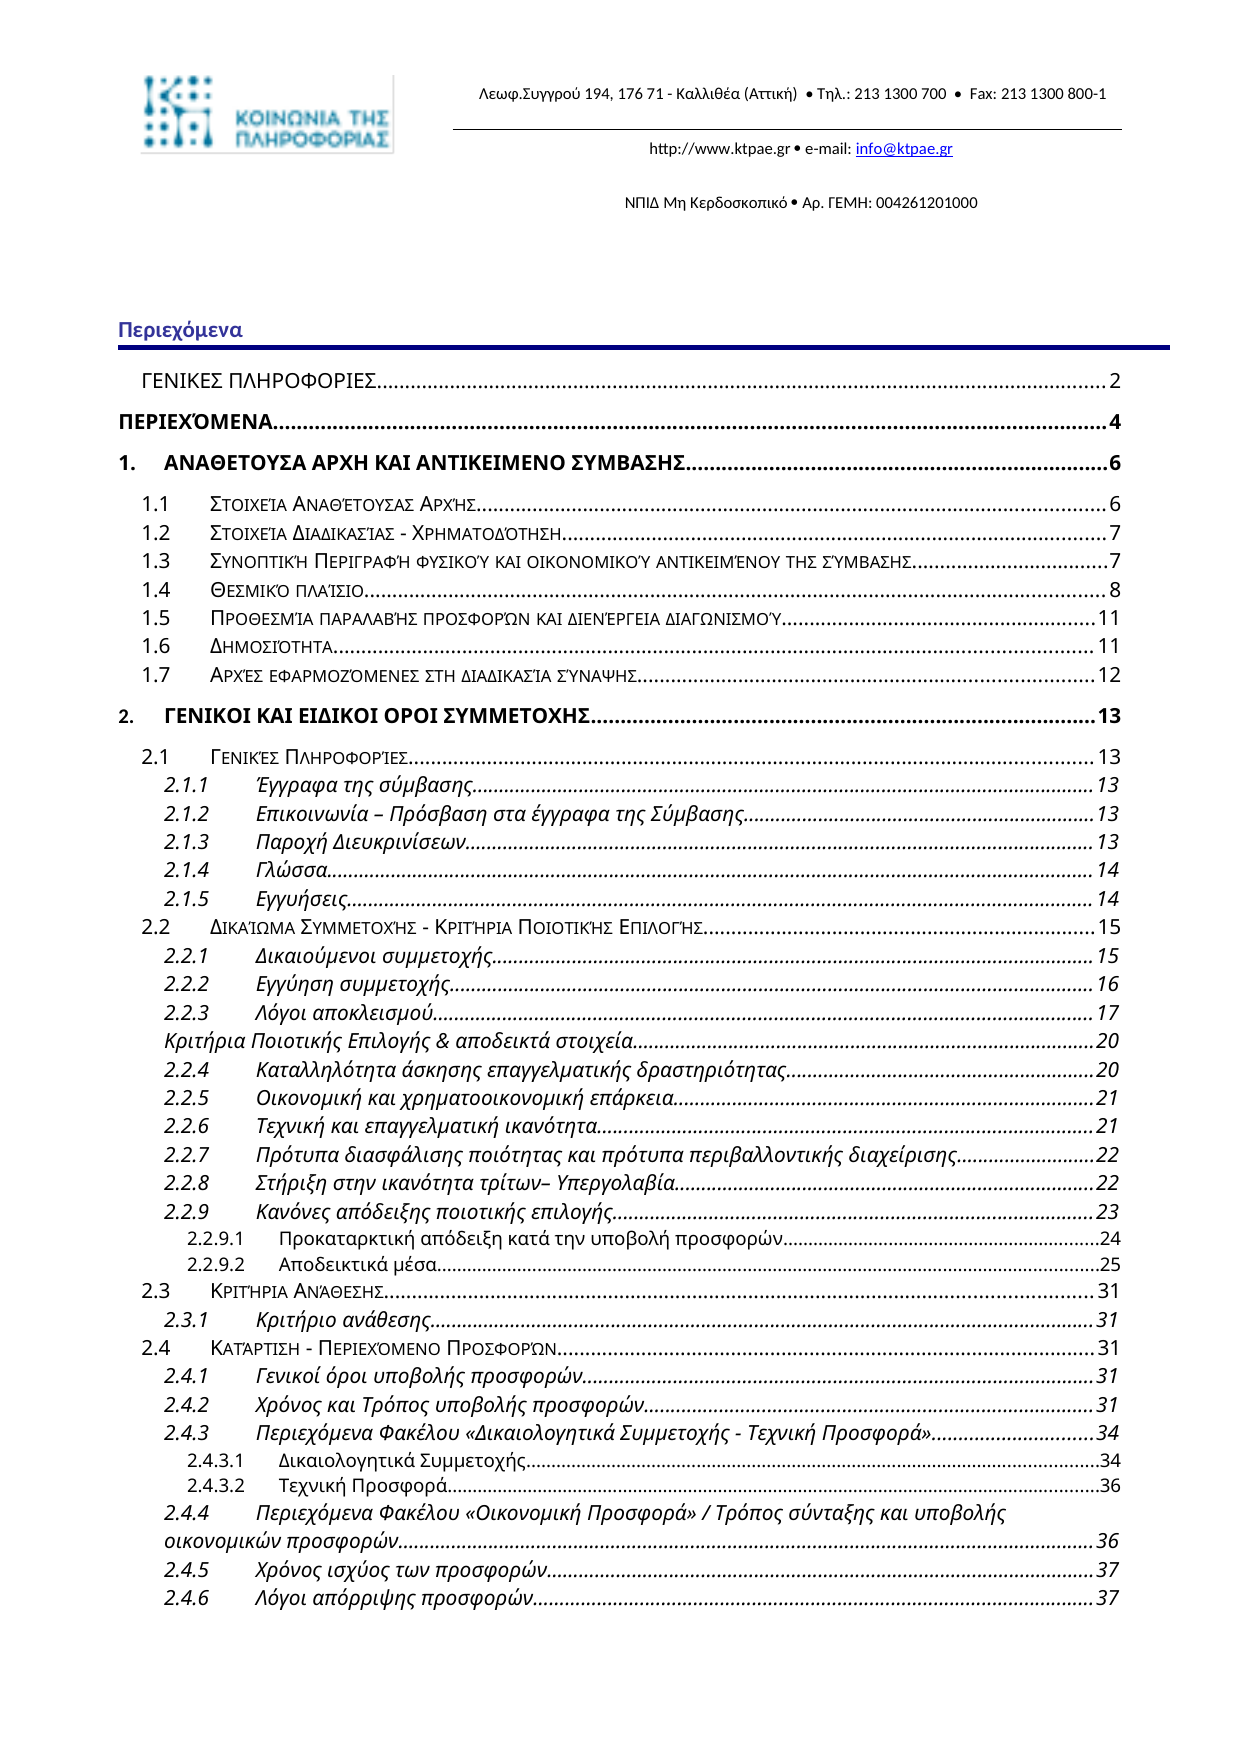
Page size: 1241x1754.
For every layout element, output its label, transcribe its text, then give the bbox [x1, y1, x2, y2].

text 2.4.1 Γενικοί όροι υποβολής προσφορών 31 [164, 1362, 1122, 1390]
text 2.2.5 Οικονομική και χρηματοοικονομική επάρκεια 21 [164, 1083, 1122, 1112]
text 2.2.2 Εγγύηση συμμετοχής 16 [164, 969, 1122, 998]
text 1.4 Θεσμικό πλαίσιο 8 [141, 575, 1122, 603]
text 1.6 Δημοσιότητα 11 [141, 632, 1122, 660]
list Περιεχόμενα [118, 315, 1170, 345]
text 2.4.2 Χρόνος και Τρόπος υποβολής προσφορών 31 [164, 1390, 1122, 1418]
text 2.2.1 Δικαιούμενοι συμμετοχής 15 [164, 941, 1122, 969]
text 1.5 Προθεσμία παραλαβής προσφορών και διενέργεια διαγωνισμού 11 [141, 603, 1122, 632]
text 2.3 Κριτήρια Ανάθεσης 31 [141, 1276, 1122, 1305]
text 2.1 Γενικές Πληροφορίες 13 [141, 742, 1122, 770]
text 2.3.1 Κριτήριο ανάθεσης 31 [164, 1305, 1122, 1333]
text 2.2.9 Κανόνες απόδειξης ποιοτικής επιλογής 23 [164, 1197, 1122, 1225]
text 2.2 Δικαίωμα Συμμετοχής - Κριτήρια Ποιοτικής Επιλογής 15 [141, 912, 1122, 941]
text 2.2.7 Πρότυπα διασφάλισης ποιότητας και πρότυπα περιβαλλοντικής διαχείρισης 22 [164, 1140, 1122, 1168]
text 2.1.2 Επικοινωνία – Πρόσβαση στα έγγραφα της Σύμβασης 13 [164, 799, 1122, 827]
text 2.2.6 Τεχνική και επαγγελματική ικανότητα 21 [164, 1112, 1122, 1140]
text 2.4.3 Περιεχόμενα Φακέλου «Δικαιολογητικά Συμμετοχής - Τεχνική Προσφορά» 34 [164, 1418, 1122, 1447]
text 1.3 Συνοπτική Περιγραφή φυσικού και οικονομικού αντικειμένου της σύμβασης 7 [141, 546, 1122, 575]
text 2.4.4 Περιεχόμενα Φακέλου «Οικονομική Προσφορά» / Τρόπος σύνταξης και υποβολής οικονομικών προσφορών 36 [164, 1498, 1122, 1555]
text 1.7 Αρχές εφαρμοζόμενες στη διαδικασία σύναψης 12 [141, 660, 1122, 688]
text 2.2.3 Λόγοι αποκλεισμού 17 [164, 998, 1122, 1026]
text 2.2.9.2 Αποδεικτικά μέσα 25 [187, 1251, 1122, 1276]
text 2.4.5 Χρόνος ισχύος των προσφορών 37 [164, 1555, 1122, 1583]
text 1. ΑΝΑΘΕΤΟΥΣΑ ΑΡΧΗ ΚΑΙ ΑΝΤΙΚΕΙΜΕΝΟ ΣΥΜΒΑΣΗΣ 6 [118, 448, 1122, 477]
text 2. ΓΕΝΙΚΟΙ ΚΑΙ ΕΙΔΙΚΟΙ ΟΡΟΙ ΣΥΜΜΕΤΟΧΗΣ 13 [118, 701, 1122, 729]
text 2.2.8 Στήριξη στην ικανότητα τρίτων– Υπεργολαβία 22 [164, 1168, 1122, 1197]
text 2.1.1 Έγγραφα της σύμβασης 13 [164, 770, 1122, 799]
text 2.1.5 Εγγυήσεις 14 [164, 884, 1122, 912]
text 2.4.6 Λόγοι απόρριψης προσφορών 37 [164, 1583, 1122, 1612]
picture [140, 75, 397, 157]
text 2.4 Κατάρτιση - Περιεχόμενο Προσφορών 31 [141, 1333, 1122, 1362]
text ΓΕΝΙΚΕΣ ΠΛΗΡΟΦΟΡΙΕΣ 2 [141, 367, 1122, 395]
text 2.1.3 Παροχή Διευκρινίσεων 13 [164, 827, 1122, 856]
text 2.2.4 Καταλληλότητα άσκησης επαγγελματικής δραστηριότητας 20 [164, 1055, 1122, 1083]
text 2.4.3.1 Δικαιολογητικά Συμμετοχής 34 [187, 1447, 1122, 1472]
text 1.1 Στοιχεία Αναθέτουσας Αρχής 6 [141, 489, 1122, 518]
text 2.1.4 Γλώσσα 14 [164, 856, 1122, 884]
text 2.2.9.1 Προκαταρκτική απόδειξη κατά την υποβολή προσφορών 24 [187, 1225, 1122, 1251]
text Κριτήρια Ποιοτικής Επιλογής & αποδεικτά στοιχεία 20 [164, 1026, 1122, 1055]
text 1.2 Στοιχεία Διαδικασίας - Χρηματοδότηση 7 [141, 518, 1122, 546]
text 2.4.3.2 Τεχνική Προσφορά 36 [187, 1472, 1122, 1498]
text Περιεχόμενα 4 [118, 407, 1122, 436]
